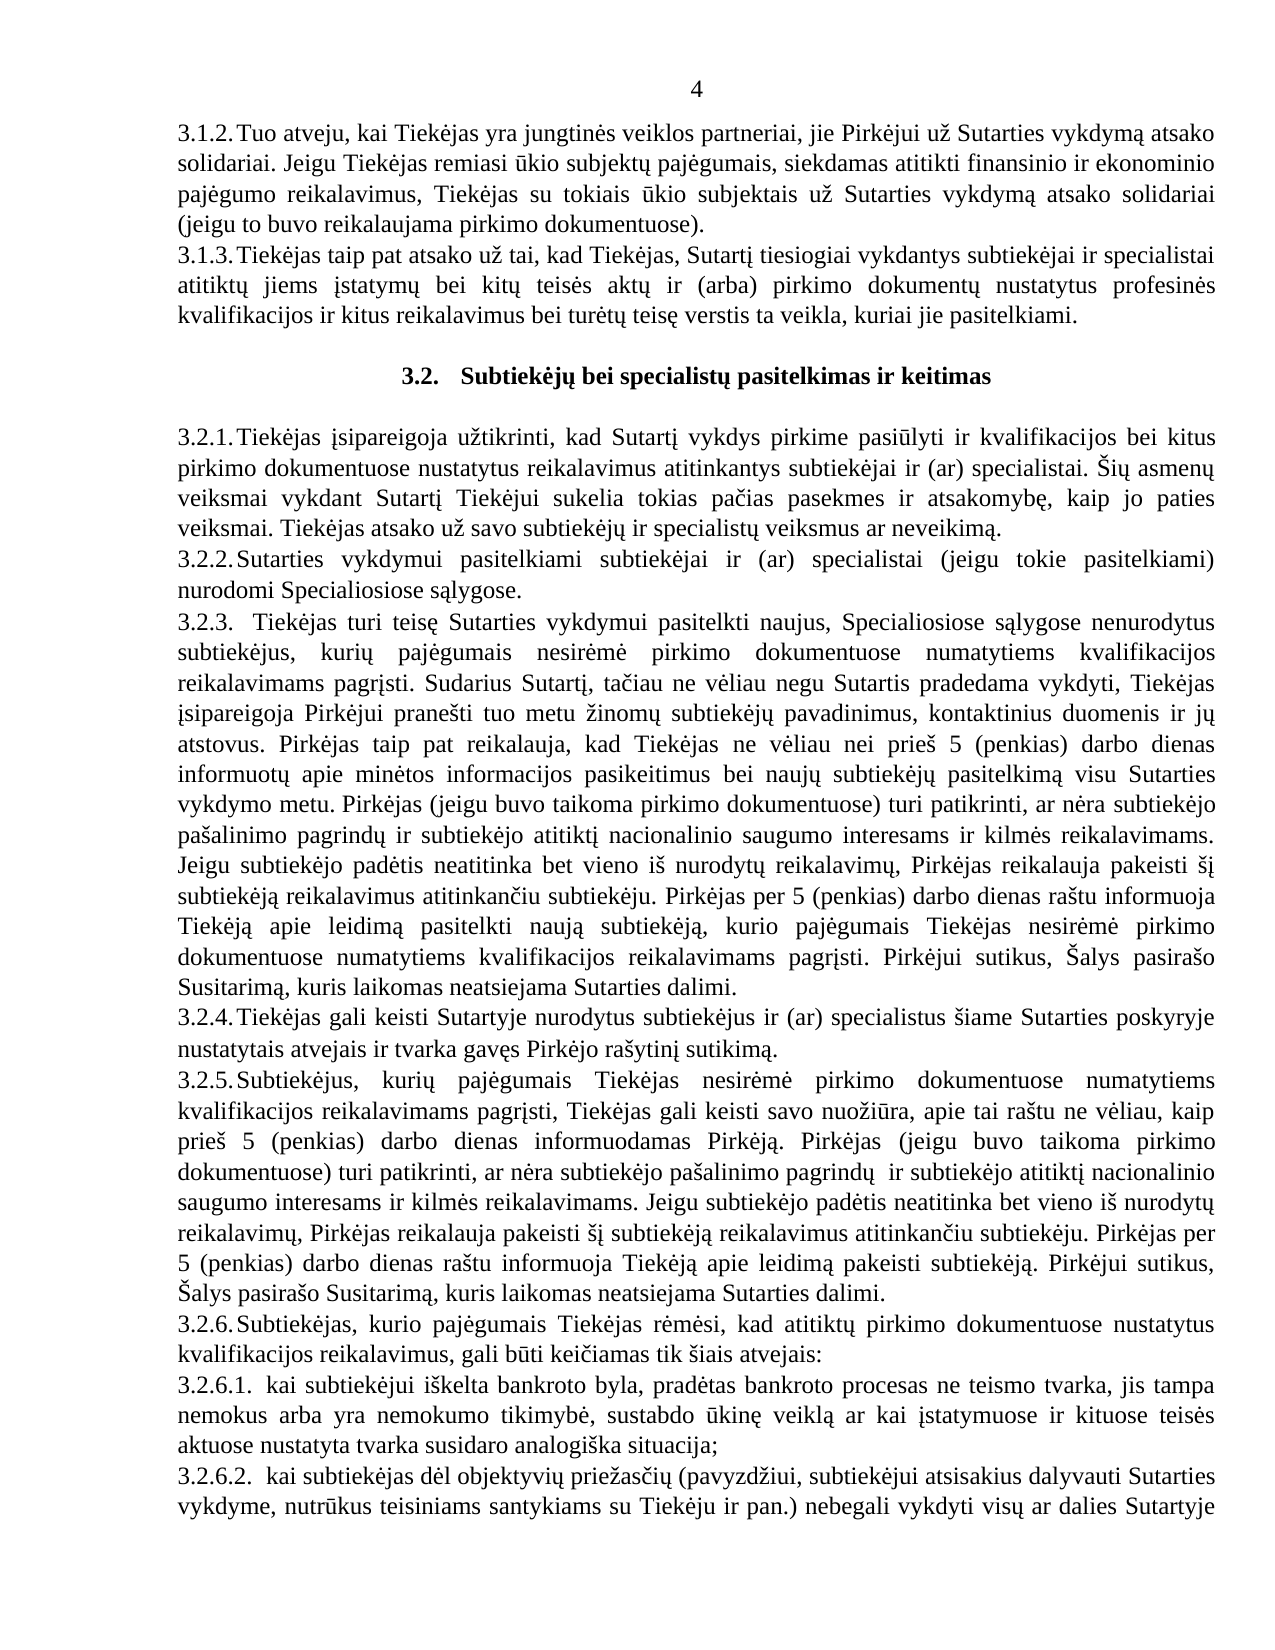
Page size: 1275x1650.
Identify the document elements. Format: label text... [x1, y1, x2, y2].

text 3.2.1. Tiekėjas įsipareigoja užtikrinti, kad Sutartį vykdys pirkime pasiūlyti ir kvalifikacijos bei kitus pirkimo dokumentuose nustatytus reikalavimus atitinkantys subtiekėjai ir (ar) specialistai. Šių asmenų veiksmai vykdant Sutartį Tiekėjui sukelia tokias pačias pasekmes ir atsakomybę, kaip jo paties veiksmai. Tiekėjas atsako už savo subtiekėjų ir specialistų veiksmus ar neveikimą. [177, 422, 1216, 453]
text 3.2.3. Tiekėjas turi teisę Sutarties vykdymui pasitelkti naujus, Specialiosiose sąlygose nenurodytus subtiekėjus, kurių pajėgumais nesirėmė pirkimo dokumentuose numatytiems kvalifikacijos reikalavimams pagrįsti. Sudarius Sutartį, tačiau ne vėliau negu Sutartis pradedama vykdyti, Tiekėjas įsipareigoja Pirkėjui pranešti tuo metu žinomų subtiekėjų pavadinimus, kontaktinius duomenis ir jų atstovus. Pirkėjas taip pat reikalauja, kad Tiekėjas ne vėliau nei prieš 5 (penkias) darbo dienas informuotų apie minėtos informacijos pasikeitimus bei naujų subtiekėjų pasitelkimą visu Sutarties vykdymo metu. Pirkėjas (jeigu buvo taikoma pirkimo dokumentuose) turi patikrinti, ar nėra subtiekėjo pašalinimo pagrindų ir subtiekėjo atitiktį nacionalinio saugumo interesams ir kilmės reikalavimams. Jeigu subtiekėjo padėtis neatitinka bet vieno iš nurodytų reikalavimų, Pirkėjas reikalauja pakeisti šį subtiekėją reikalavimus atitinkančiu subtiekėju. Pirkėjas per 5 (penkias) darbo dienas raštu informuoja Tiekėją apie leidimą pasitelkti naują subtiekėją, kurio pajėgumais Tiekėjas nesirėmė pirkimo dokumentuose numatytiems kvalifikacijos reikalavimams pagrįsti. Pirkėjui sutikus, Šalys pasirašo Susitarimą, kuris laikomas neatsiejama Sutarties dalimi. [177, 757, 1216, 1001]
text 3.2. Subtiekėjų bei specialistų pasitelkimas ir keitimas [177, 361, 1216, 390]
text 3.2.2. Sutarties vykdymui pasitelkiami subtiekėjai ir (ar) specialistai (jeigu tokie pasitelkiami) nurodomi Specialiosiose sąlygose. [177, 544, 1216, 604]
text 3.2.5. Subtiekėjus, kurių pajėgumais Tiekėjas nesirėmė pirkimo dokumentuose numatytiems kvalifikacijos reikalavimams pagrįsti, Tiekėjas gali keisti savo nuožiūra, apie tai raštu ne vėliau, kaip prieš 5 (penkias) darbo dienas informuodamas Pirkėją. Pirkėjas (jeigu buvo taikoma pirkimo dokumentuose) turi patikrinti, ar nėra subtiekėjo pašalinimo pagrindų ir subtiekėjo atitiktį nacionalinio saugumo interesams ir kilmės reikalavimams. Jeigu subtiekėjo padėtis neatitinka bet vieno iš nurodytų reikalavimų, Pirkėjas reikalauja pakeisti šį subtiekėją reikalavimus atitinkančiu subtiekėju. Pirkėjas per 5 (penkias) darbo dienas raštu informuoja Tiekėją apie leidimą pakeisti subtiekėją. Pirkėjui sutikus, Šalys pasirašo Susitarimą, kuris laikomas neatsiejama Sutarties dalimi. [177, 1066, 1216, 1307]
text 3.2.6. Subtiekėjas, kurio pajėgumais Tiekėjas rėmėsi, kad atitiktų pirkimo dokumentuose nustatytus kvalifikacijos reikalavimus, gali būti keičiamas tik šiais atvejais: [177, 1309, 1216, 1368]
text 3.1.2. Tuo atveju, kai Tiekėjas yra jungtinės veiklos partneriai, jie Pirkėjui už Sutarties vykdymą atsako solidariai. Jeigu Tiekėjas remiasi ūkio subjektų pajėgumais, siekdamas atitikti finansinio ir ekonominio pajėgumo reikalavimus, Tiekėjas su tokiais ūkio subjektais už Sutarties vykdymą atsako solidariai (jeigu to buvo reikalaujama pirkimo dokumentuose). [177, 118, 1216, 238]
text 3.2.4. Tiekėjas gali keisti Sutartyje nurodytus subtiekėjus ir (ar) specialistus šiame Sutarties poskyryje nustatytais atvejais ir tvarka gavęs Pirkėjo rašytinį sutikimą. [177, 1002, 1216, 1063]
text 3.1.3. Tiekėjas taip pat atsako už tai, kad Tiekėjas, Sutartį tiesiogiai vykdantys subtiekėjai ir specialistai atitiktų jiems įstatymų bei kitų teisės aktų ir (arba) pirkimo dokumentų nustatytus profesinės kvalifikacijos ir kitus reikalavimus bei turėtų teisę verstis ta veikla, kuriai jie pasitelkiami. [177, 240, 1216, 329]
text 3.2.6.1. kai subtiekėjui iškelta bankroto byla, pradėtas bankroto procesas ne teismo tvarka, jis tampa nemokus arba yra nemokumo tikimybė, sustabdo ūkinę veiklą ar kai įstatymuose ir kituose teisės aktuose nustatyta tvarka susidaro analogiška situacija; [177, 1370, 1216, 1459]
text 3.2.1. Tiekėjas įsipareigoja užtikrinti, kad Sutartį vykdys pirkime pasiūlyti ir kvalifikacijos bei kitus pirkimo dokumentuose nustatytus reikalavimus atitinkantys subtiekėjai ir (ar) specialistai. Šių asmenų veiksmai vykdant Sutartį Tiekėjui sukelia tokias pačias pasekmes ir atsakomybę, kaip jo paties veiksmai. Tiekėjas atsako už savo subtiekėjų ir specialistų veiksmus ar neveikimą. [177, 512, 1216, 542]
